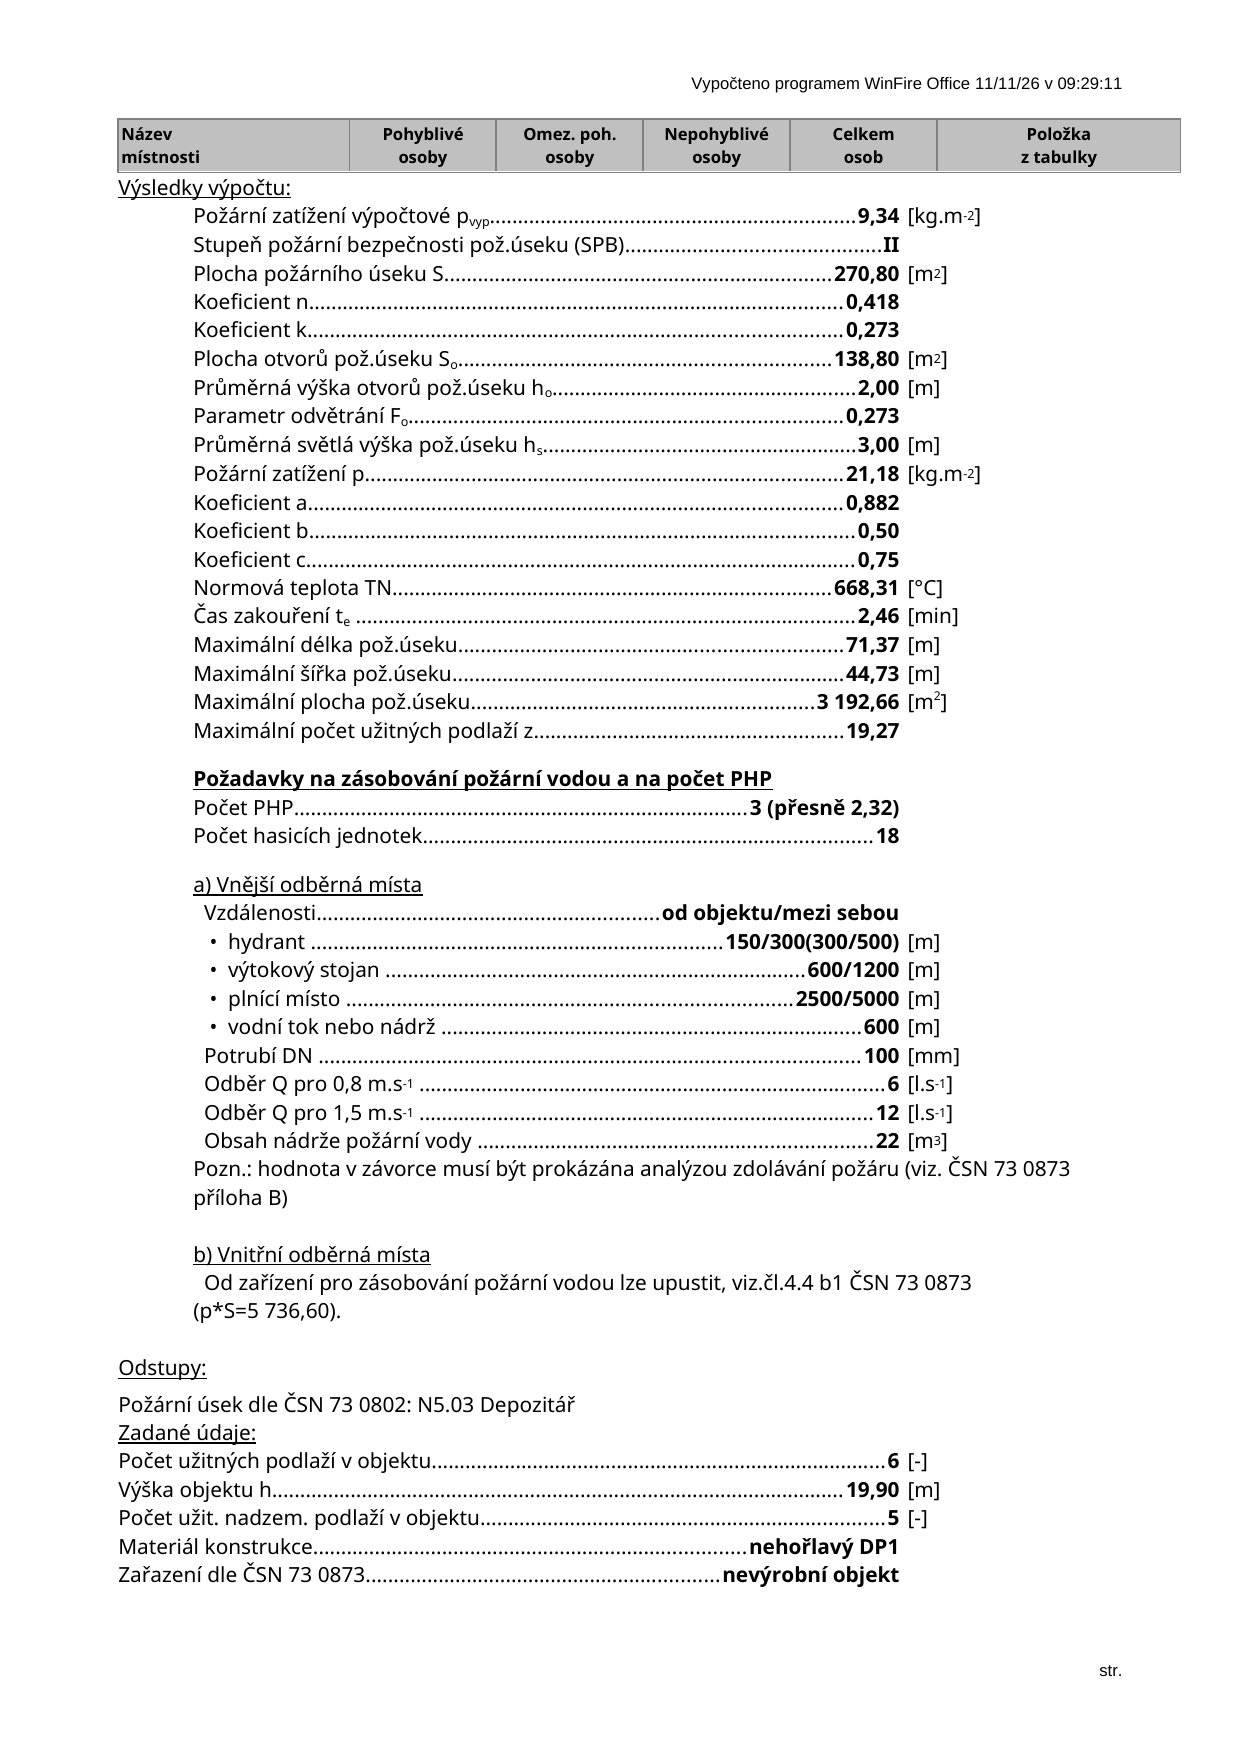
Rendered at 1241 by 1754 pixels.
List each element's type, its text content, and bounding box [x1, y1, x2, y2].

text b) Vnitřní odběrná místa [193, 1240, 1122, 1268]
text Odběr Q pro 1,5 m.s-1 12 [l.s-1] [193, 1098, 1122, 1126]
text Čas zakouření te 2,46 [min] [193, 602, 1122, 630]
text Koeficient k 0,273 [193, 316, 1122, 344]
text Plocha otvorů pož.úseku So 138,80 [m2] [193, 344, 1122, 373]
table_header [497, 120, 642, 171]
text • plnící místo 2500/5000 [m] [193, 984, 1122, 1012]
text Koeficient a 0,882 [193, 488, 1122, 516]
text Požadavky na zásobování požární vodou a na počet PHP [193, 764, 1122, 793]
text Normová teplota TN 668,31 [°C] [193, 573, 1122, 602]
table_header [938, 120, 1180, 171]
text Maximální počet užitných podlaží z 19,27 [193, 716, 1122, 744]
text Maximální plocha pož.úseku 3 192,66 [m2] [193, 687, 1122, 716]
text Koeficient n 0,418 [193, 287, 1122, 316]
text Potrubí DN 100 [mm] [193, 1041, 1122, 1069]
text Průměrná výška otvorů pož.úseku ho 2,00 [m] [193, 373, 1122, 402]
text Počet užit. nadzem. podlaží v objektu 5 [-] [118, 1503, 1122, 1532]
text Koeficient c 0,75 [193, 545, 1122, 573]
text Požární zatížení p 21,18 [kg.m-2] [193, 459, 1122, 488]
text Počet hasicích jednotek 18 [193, 821, 1122, 850]
text Počet PHP 3 (přesně 2,32) [193, 793, 1122, 821]
text • vodní tok nebo nádrž 600 [m] [193, 1012, 1122, 1041]
text Požární zatížení výpočtové pvyp 9,34 [kg.m-2] [193, 201, 1122, 230]
text Obsah nádrže požární vody 22 [m3] [193, 1126, 1122, 1154]
text Koeficient b 0,50 [193, 516, 1122, 545]
text Zadané údaje: [118, 1418, 1122, 1447]
text Počet užitných podlaží v objektu 6 [-] [118, 1447, 1122, 1475]
text • hydrant 150/300(300/500) [m] [193, 927, 1122, 955]
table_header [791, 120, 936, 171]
text Výsledky výpočtu: [118, 173, 1122, 201]
text Zařazení dle ČSN 73 0873 nevýrobní objekt [118, 1560, 1122, 1589]
text Maximální délka pož.úseku 71,37 [m] [193, 630, 1122, 659]
text Stupeň požární bezpečnosti pož.úseku (SPB) II [193, 230, 1122, 259]
text • výtokový stojan 600/1200 [m] [193, 955, 1122, 984]
text Odstupy: [118, 1353, 1122, 1382]
text Vzdálenosti od objektu/mezi sebou [193, 898, 1122, 927]
text Parametr odvětrání Fo 0,273 [193, 402, 1122, 431]
text Výška objektu h 19,90 [m] [118, 1475, 1122, 1503]
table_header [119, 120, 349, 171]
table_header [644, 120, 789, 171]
text a) Vnější odběrná místa [193, 870, 1122, 898]
text Materiál konstrukce nehořlavý DP1 [118, 1532, 1122, 1560]
text Od zařízení pro zásobování požární vodou lze upustit, viz.čl.4.4 b1 ČSN 73 0873 (p*S=5 736,60). [193, 1268, 1122, 1325]
text Pozn.: hodnota v závorce musí být prokázána analýzou zdolávání požáru (viz. ČSN 73 0873 příloha B) [193, 1154, 1122, 1211]
text Požární úsek dle ČSN 73 0802: N5.03 Depozitář [118, 1390, 1122, 1418]
text Maximální šířka pož.úseku 44,73 [m] [193, 659, 1122, 687]
text Plocha požárního úseku S 270,80 [m2] [193, 259, 1122, 287]
text Průměrná světlá výška pož.úseku hs 3,00 [m] [193, 431, 1122, 459]
text Odběr Q pro 0,8 m.s-1 6 [l.s-1] [193, 1069, 1122, 1098]
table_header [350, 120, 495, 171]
